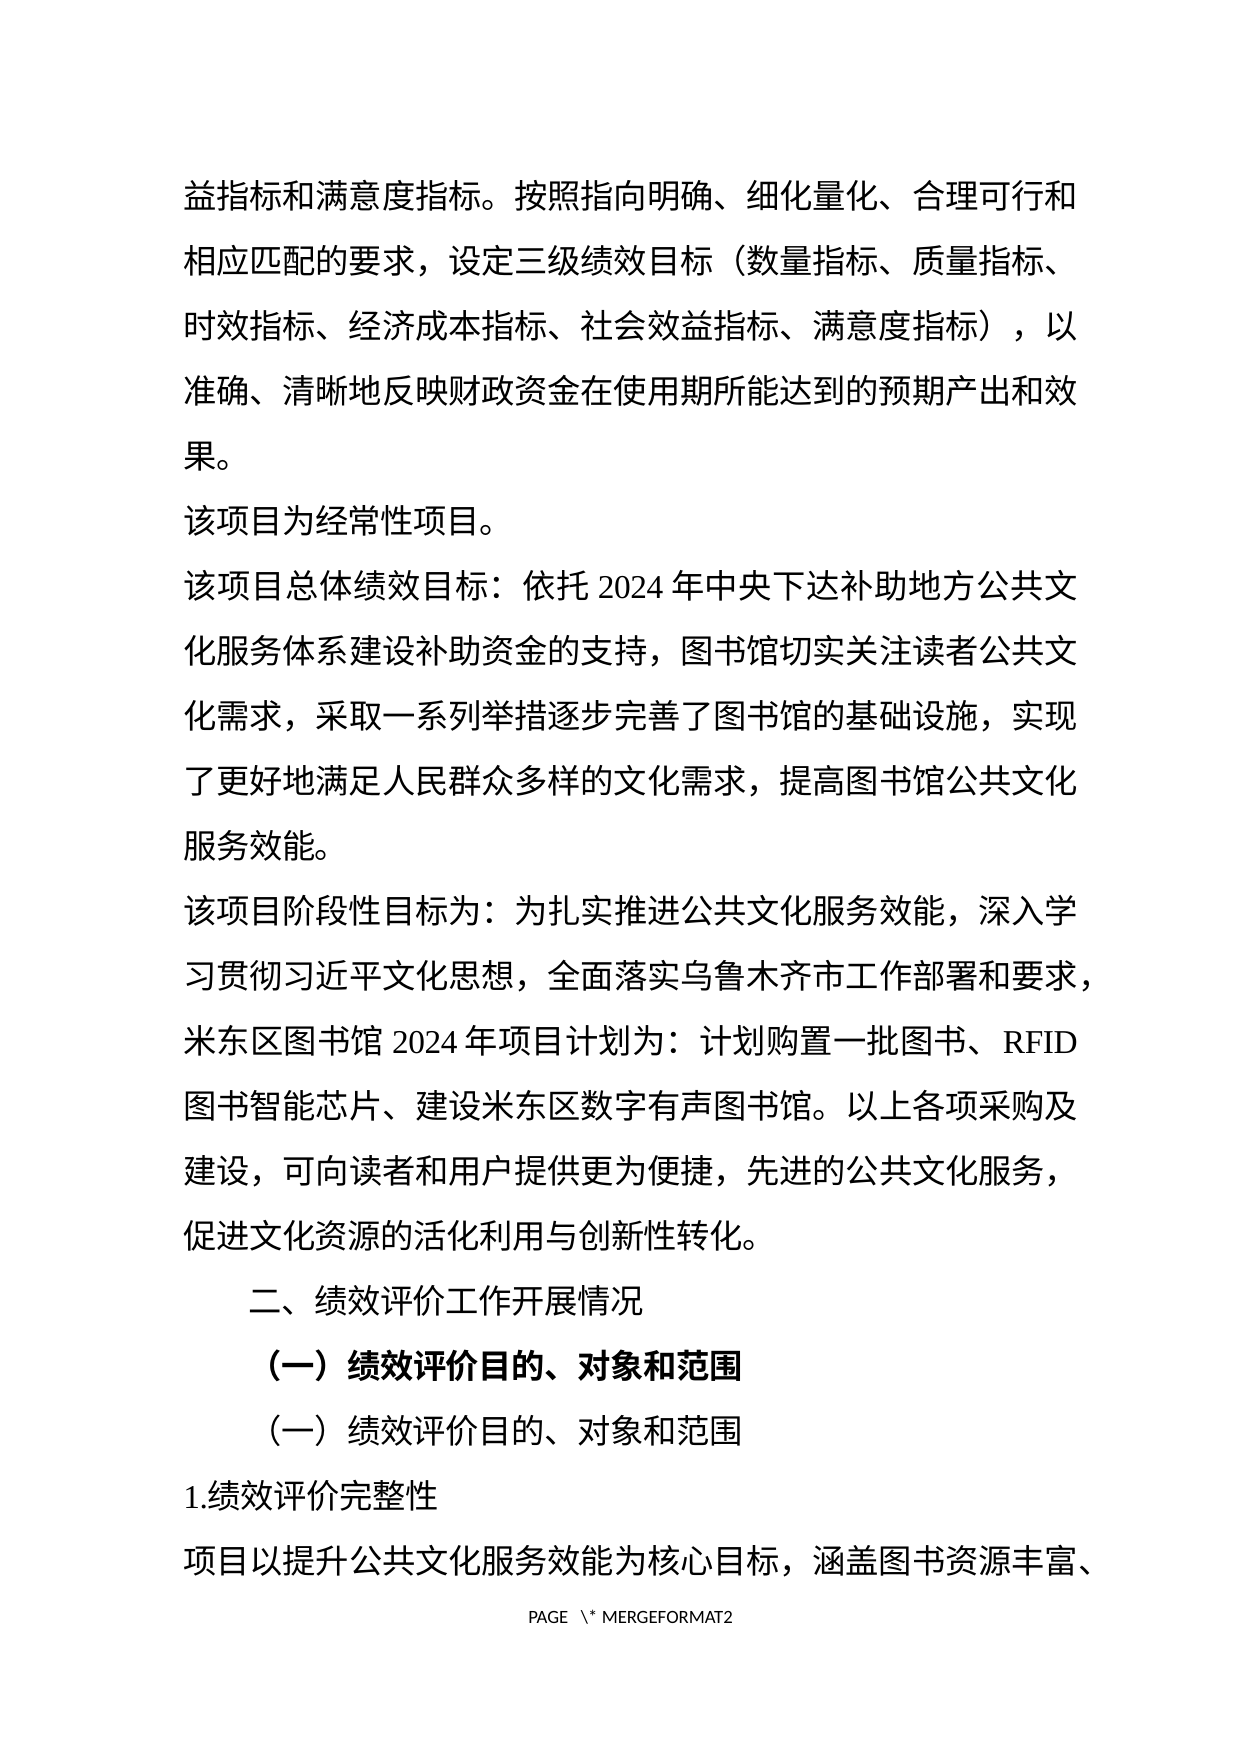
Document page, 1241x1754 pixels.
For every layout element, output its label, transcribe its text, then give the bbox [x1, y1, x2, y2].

text （一）绩效评价目的、对象和范围 [183, 1332, 1078, 1397]
text 二、绩效评价工作开展情况 [183, 1267, 1078, 1332]
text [183, 1397, 1078, 1592]
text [183, 162, 1078, 1267]
